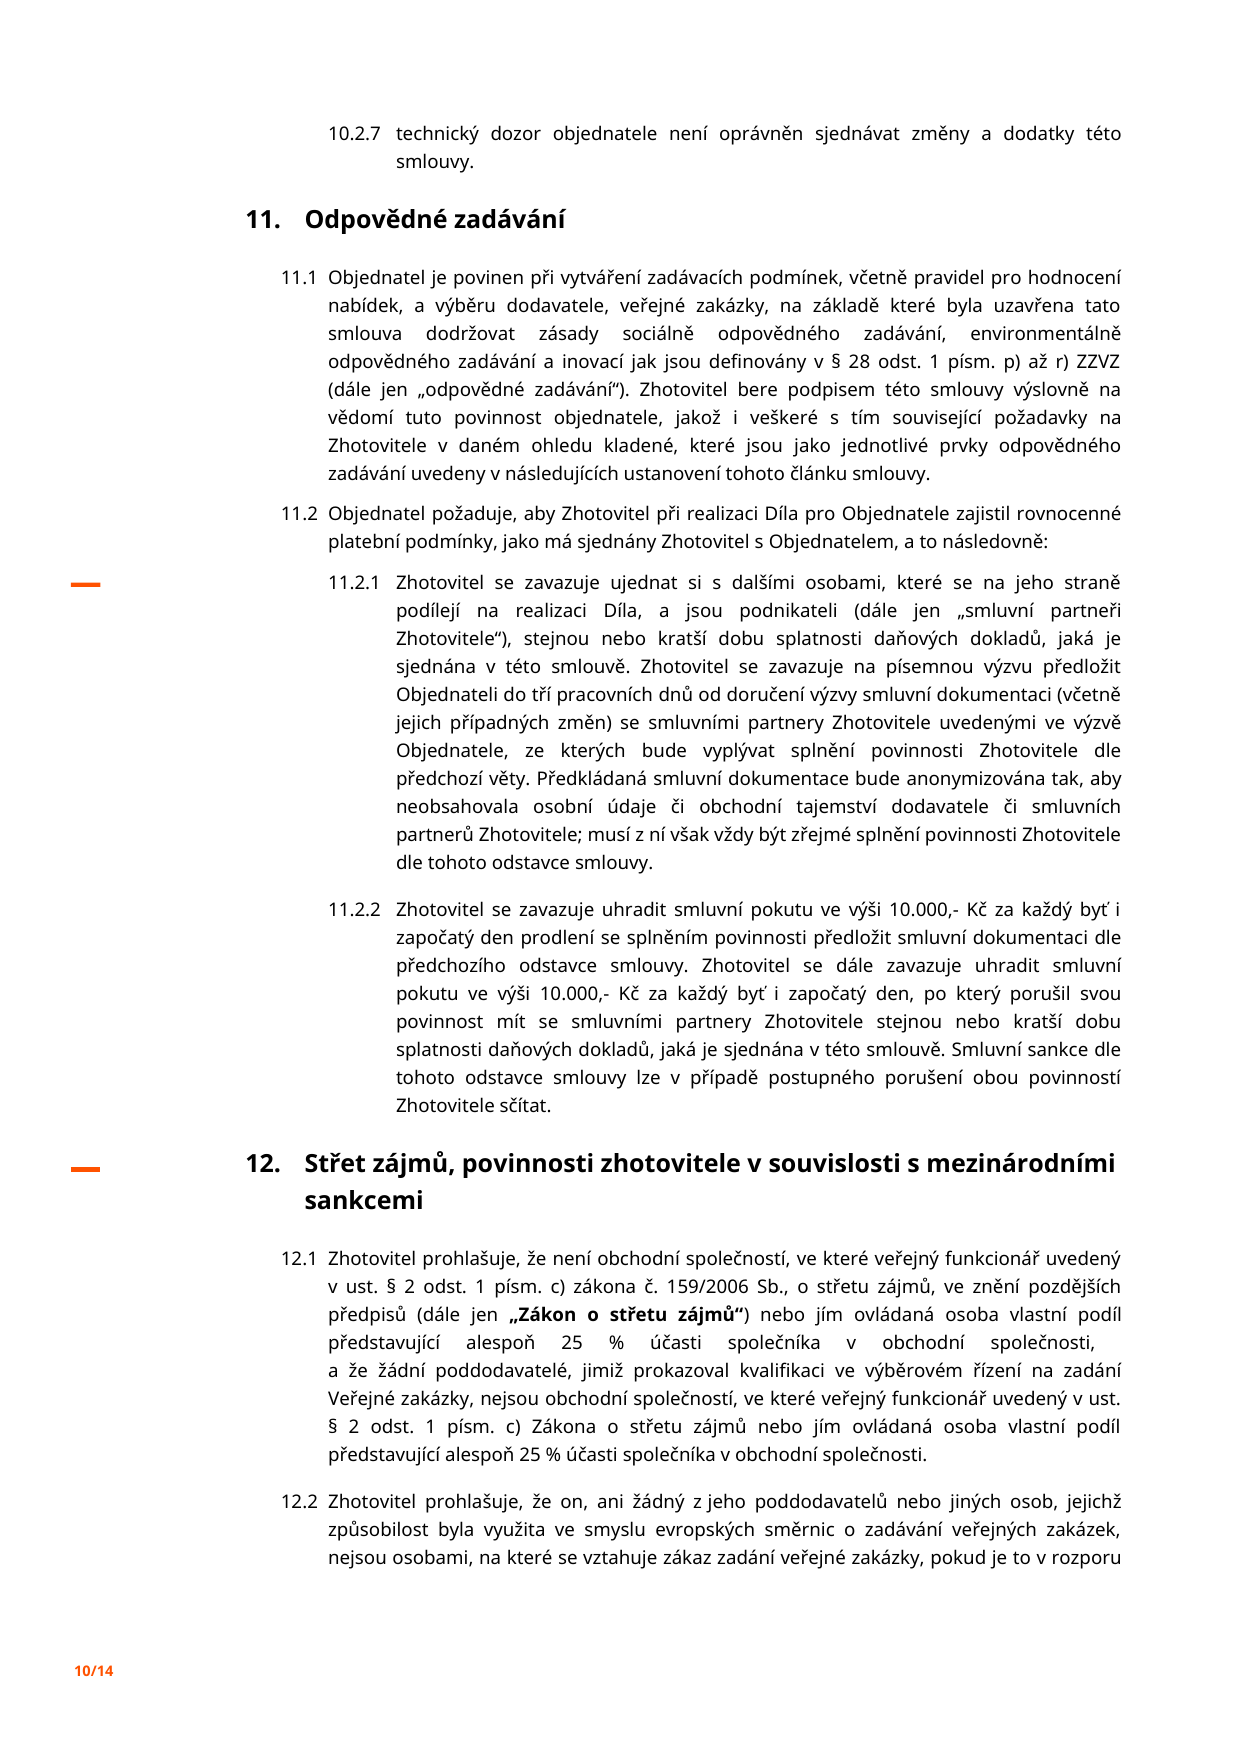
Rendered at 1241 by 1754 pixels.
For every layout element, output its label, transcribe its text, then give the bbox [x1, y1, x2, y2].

list Zhotovitel se zavazuje ujednat si s dalšími osobami, které se na jeho straně podílejí na realizaci Díla, a jsou podnikateli (dále jen „smluvní partneři Zhotovitele“), stejnou nebo kratší dobu splatnosti daňových dokladů, jaká je sjednána v této smlouvě. Zhotovitel se zavazuje na písemnou výzvu předložit Objednateli do tří pracovních dnů od doručení výzvy smluvní dokumentaci (včetně jejich případných změn) se smluvními partnery Zhotovitele uvedenými ve výzvě Objednatele, ze kterých bude vyplývat splnění povinnosti Zhotovitele dle předchozí věty. Předkládaná smluvní dokumentace bude anonymizována tak, aby neobsahovala osobní údaje či obchodní tajemství dodavatele či smluvních partnerů Zhotovitele; musí z ní však vždy být zřejmé splnění povinnosti Zhotovitele dle tohoto odstavce smlouvy. [328, 569, 1122, 875]
list technický dozor objednatele není oprávněn sjednávat změny a dodatky této smlouvy. [328, 121, 1122, 174]
list Objednatel je povinen při vytváření zadávacích podmínek, včetně pravidel pro hodnocení nabídek, a výběru dodavatele, veřejné zakázky, na základě které byla uzavřena tato smlouva dodržovat zásady sociálně odpovědného zadávání, environmentálně odpovědného zadávání a inovací jak jsou definovány v § 28 odst. 1 písm. p) až r) ZZVZ (dále jen „odpovědné zadávání“). Zhotovitel bere podpisem této smlouvy výslovně na vědomí tuto povinnost objednatele, jakož i veškeré s tím související požadavky na Zhotovitele v daném ohledu kladené, které jsou jako jednotlivé prvky odpovědného zadávání uvedeny v následujících ustanovení tohoto článku smlouvy. [281, 264, 1122, 486]
list Zhotovitel se zavazuje uhradit smluvní pokutu ve výši 10.000,- Kč za každý byť i započatý den prodlení se splněním povinnosti předložit smluvní dokumentaci dle předchozího odstavce smlouvy. Zhotovitel se dále zavazuje uhradit smluvní pokutu ve výši 10.000,- Kč za každý byť i započatý den, po který porušil svou povinnost mít se smluvními partnery Zhotovitele stejnou nebo kratší dobu splatnosti daňových dokladů, jaká je sjednána v této smlouvě. Smluvní sankce dle tohoto odstavce smlouvy lze v případě postupného porušení obou povinností Zhotovitele sčítat. [328, 896, 1122, 1118]
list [281, 1488, 1122, 1570]
list Zhotovitel prohlašuje, že není obchodní společností, ve které veřejný funkcionář uvedený v ust. § 2 odst. 1 písm. c) zákona č. 159/2006 Sb., o střetu zájmů, ve znění pozdějších předpisů (dále jen „Zákon o střetu zájmů“) nebo jím ovládaná osoba vlastní podíl představující alespoň 25 % účasti společníka v obchodní společnosti, a že žádní poddodavatelé, jimiž prokazoval kvalifikaci ve výběrovém řízení na zadání Veřejné zakázky, nejsou obchodní společností, ve které veřejný funkcionář uvedený v ust. § 2 odst. 1 písm. c) Zákona o střetu zájmů nebo jím ovládaná osoba vlastní podíl představující alespoň 25 % účasti společníka v obchodní společnosti. [281, 1245, 1122, 1467]
list Objednatel požaduje, aby Zhotovitel při realizaci Díla pro Objednatele zajistil rovnocenné platební podmínky, jako má sjednány Zhotovitel s Objednatelem, a to následovně: [281, 501, 1122, 554]
list Odpovědné zadávání [245, 202, 1122, 236]
list Střet zájmů, povinnosti zhotovitele v souvislosti s mezinárodními sankcemi [245, 1145, 1122, 1217]
